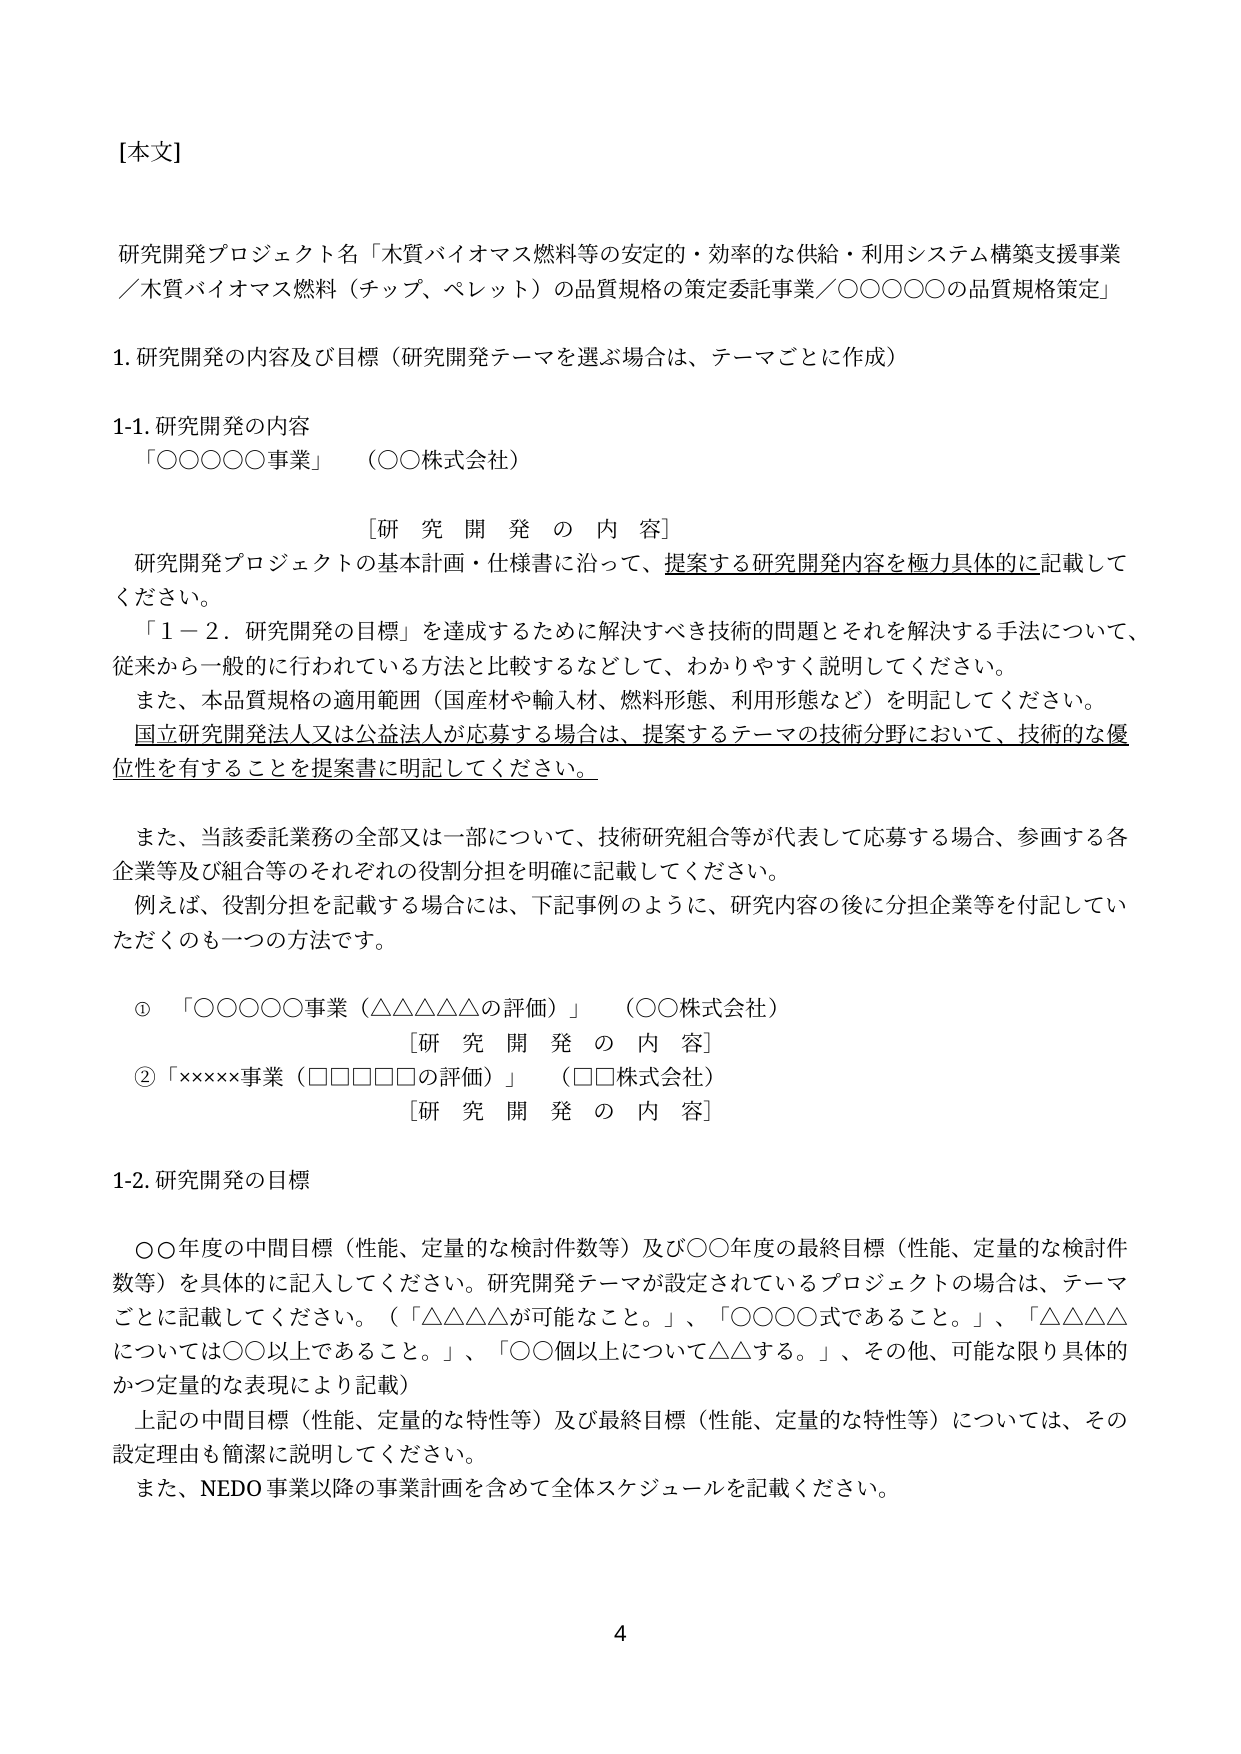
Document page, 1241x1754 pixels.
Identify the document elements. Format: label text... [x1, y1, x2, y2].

text ［研 究 開 発 の 内 容］ [112, 510, 1128, 545]
text 研究開発プロジェクト名「木質バイオマス燃料等の安定的・効率的な供給・利用システム構築支援事業／木質バイオマス燃料（チップ、ペレット）の品質規格の策定委託事業／○○○○○の品質規格策定」 [112, 236, 1128, 305]
text 上記の中間目標（性能、定量的な特性等）及び最終目標（性能、定量的な特性等）については、その設定理由も簡潔に説明してください。 [112, 1401, 1128, 1470]
text また、当該委託業務の全部又は一部について、技術研究組合等が代表して応募する場合、参画する各企業等及び組合等のそれぞれの役割分担を明確に記載してください。 [112, 819, 1128, 887]
text ［研 究 開 発 の 内 容］ [397, 1093, 1128, 1127]
text 「１－２．研究開発の目標」を達成するために解決すべき技術的問題とそれを解決する手法について、従来から一般的に行われている方法と比較するなどして、わかりやすく説明してください。 [112, 613, 1128, 682]
text また、本品質規格の適用範囲（国産材や輸入材、燃料形態、利用形態など）を明記してください。 [112, 682, 1128, 716]
text [本文] [112, 133, 1128, 168]
text ②「×××××事業（□□□□□の評価）」 （□□株式会社） [112, 1059, 1128, 1093]
text 1-2. 研究開発の目標 [112, 1162, 1128, 1196]
text ［研 究 開 発 の 内 容］ [397, 1024, 1128, 1059]
text 「○○○○○事業」 （○○株式会社） [112, 442, 1128, 476]
list 「○○○○○事業（△△△△△の評価）」 （○○株式会社） [134, 990, 1128, 1024]
text 研究開発プロジェクトの基本計画・仕様書に沿って、提案する研究開発内容を極力具体的に記載してください。 [112, 545, 1128, 613]
text また、NEDO事業以降の事業計画を含めて全体スケジュールを記載ください。 [112, 1470, 1128, 1504]
text ○○年度の中間目標（性能、定量的な検討件数等）及び○○年度の最終目標（性能、定量的な検討件数等）を具体的に記入してください。研究開発テーマが設定されているプロジェクトの場合は、テーマごとに記載してください。（「△△△△が可能なこと。」、「○○○○式であること。」、「△△△△については○○以上であること。」、「○○個以上について△△する。」、その他、可能な限り具体的かつ定量的な表現により記載） [112, 1230, 1128, 1401]
text 例えば、役割分担を記載する場合には、下記事例のように、研究内容の後に分担企業等を付記していただくのも一つの方法です。 [112, 887, 1128, 956]
text 1-1. 研究開発の内容 [112, 408, 1128, 442]
text 国立研究開発法人又は公益法人が応募する場合は、提案するテーマの技術分野において、技術的な優位性を有することを提案書に明記してください。 [112, 716, 1128, 784]
text 1. 研究開発の内容及び目標（研究開発テーマを選ぶ場合は、テーマごとに作成） [112, 339, 1128, 373]
